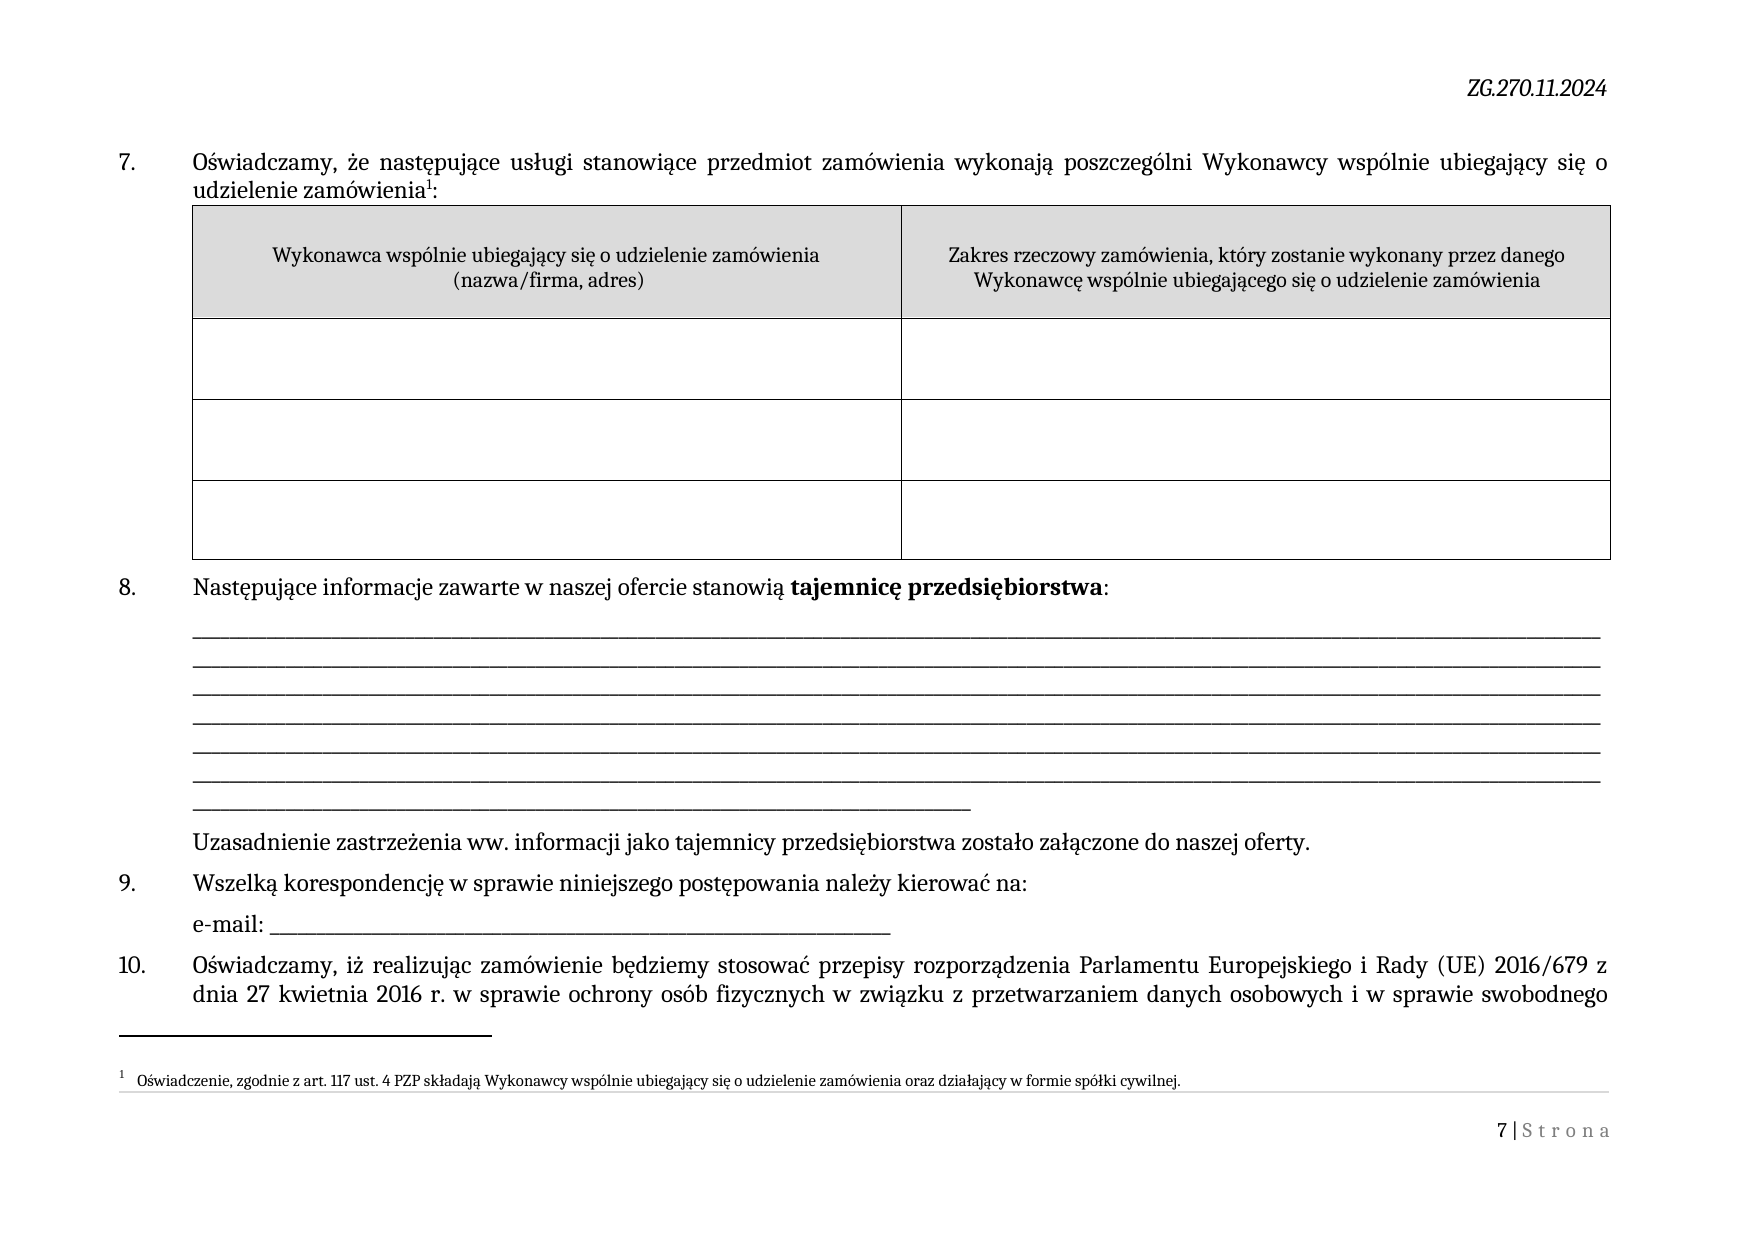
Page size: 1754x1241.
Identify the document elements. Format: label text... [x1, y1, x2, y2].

list 7. Oświadczamy, że następujące usługi stanowiące przedmiot zamówienia wykonają poszczególni Wykonawcy wspólnie ubiegający się o udzielenie zamówienia: [119, 148, 1609, 205]
table_header Zakres rzeczowy zamówienia, który zostanie wykonany przez danego Wykonawcę wspólnie ubiegającego się o udzielenie zamówienia [902, 206, 1610, 317]
table_cell [193, 481, 901, 559]
table_cell [902, 319, 1610, 398]
text Uzasadnienie zastrzeżenia ww. informacji jako tajemnicy przedsiębiorstwa zostało załączone do naszej oferty. [192, 828, 1609, 856]
table_cell [193, 400, 901, 479]
text 8. Następujące informacje zawarte w naszej ofercie stanowią tajemnicę przedsiębiorstwa: [119, 573, 1609, 601]
table_cell [193, 319, 901, 398]
text 9. Wszelką korespondencję w sprawie niniejszego postępowania należy kierować na: [119, 869, 1609, 898]
table_header Wykonawca wspólnie ubiegający się o udzielenie zamówienia (nazwa/firma, adres) [193, 206, 901, 317]
table_cell [902, 481, 1610, 559]
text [119, 951, 1609, 1009]
text e-mail: ___________________________________________________________________ [193, 910, 1609, 939]
text ____________________________________________________________________________________________________________________________________________________________________________________________________________________________________________________________________________________________________________________________________________________________________________________________________________________________________________________________________________________________________________________________________________________________________________________________________________________________________________________________________________________________________________________________________________________________________________________________________________________________________________________________________________________________________________________________________________________________________________________________________________________________________ [192, 614, 1609, 815]
table_cell [902, 400, 1610, 479]
